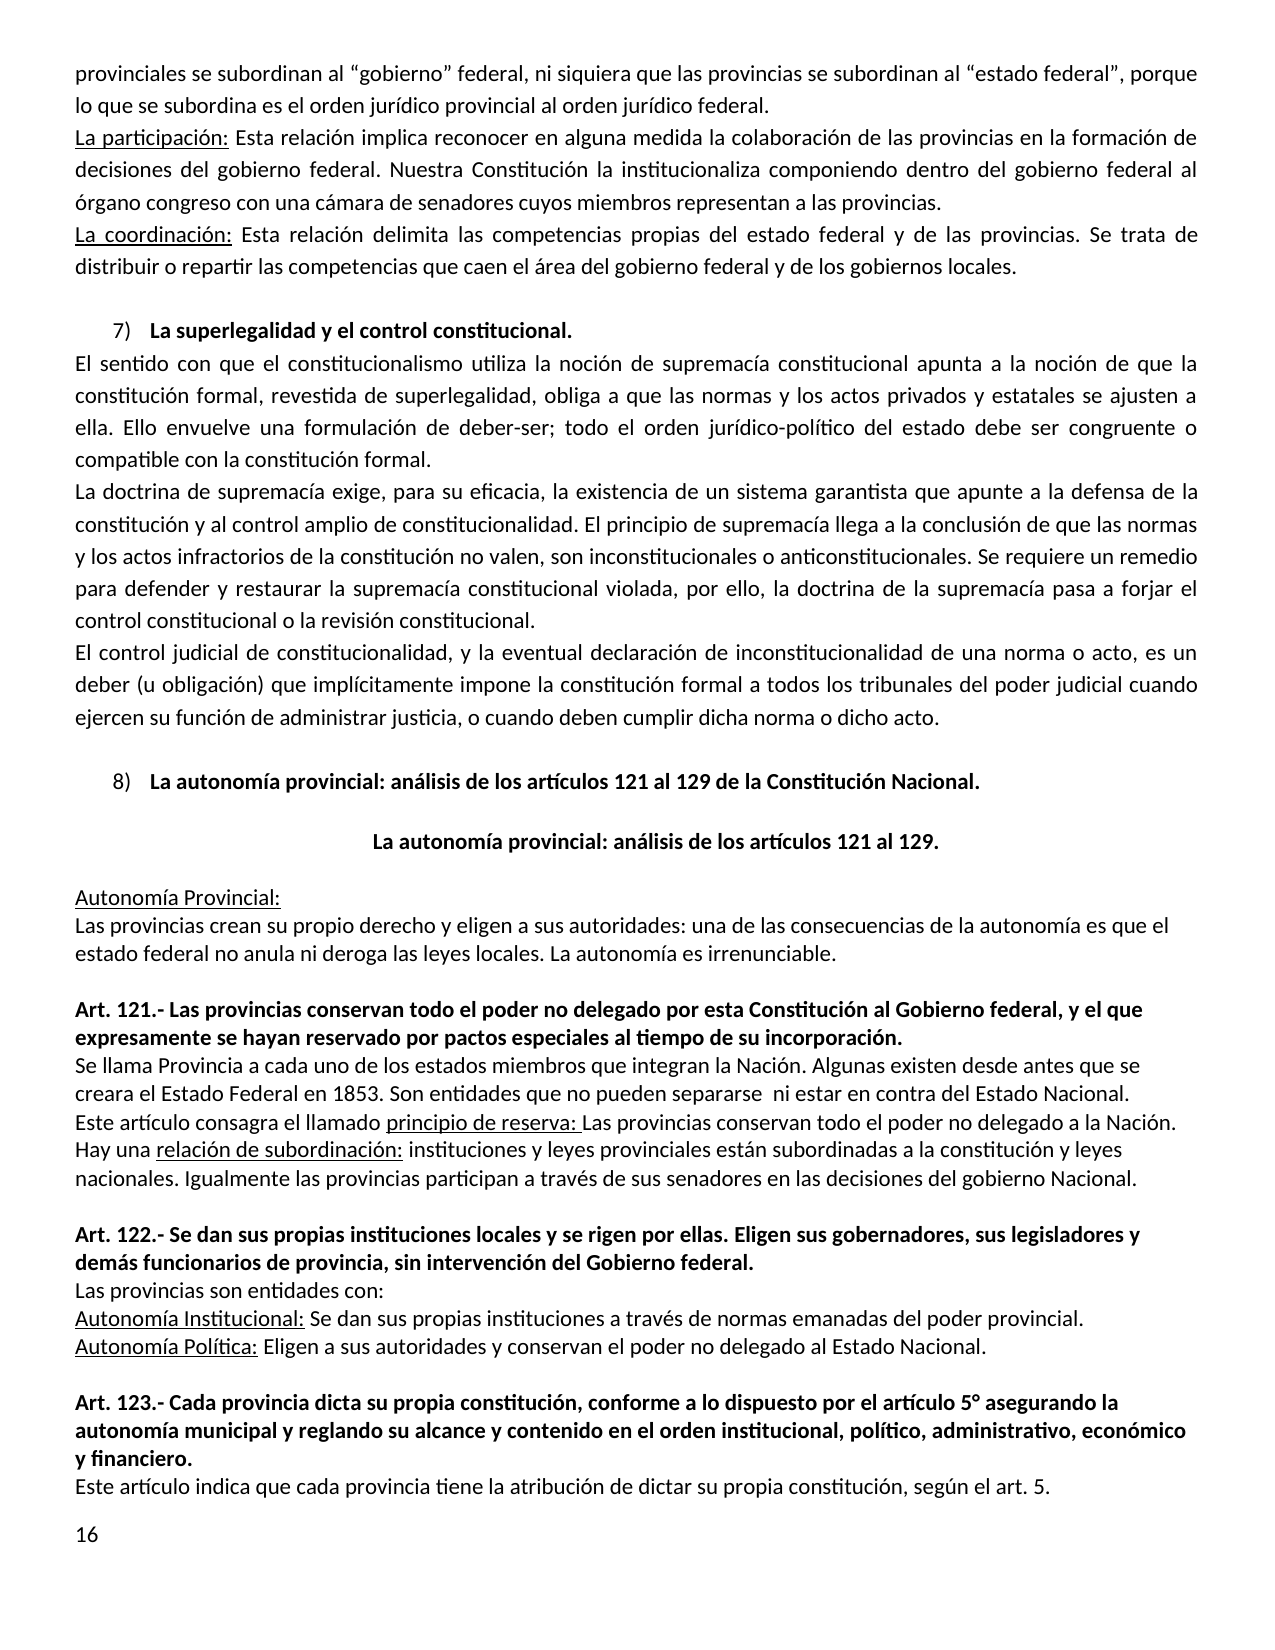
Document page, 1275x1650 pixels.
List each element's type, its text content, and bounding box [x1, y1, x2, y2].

text Hay una relación de subordinación: instituciones y leyes provinciales están subordinadas a la constitución y leyes nacionales. Igualmente las provincias participan a través de sus senadores en las decisiones del gobierno Nacional. Art. 122.- Se dan sus propias instituciones locales y se rigen por ellas. Eligen sus gobernadores, sus legisladores y demás funcionarios de provincia, sin intervención del Gobierno federal. Las provincias son entidades con: [75, 1136, 1200, 1304]
text La participación: Esta relación implica reconocer en alguna medida la colaboración de las provincias en la formación de decisiones del gobierno federal. Nuestra Constitución la institucionaliza componiendo dentro del gobierno federal al órgano congreso con una cámara de senadores cuyos miembros representan a las provincias. [75, 123, 1200, 216]
list El sentido con que el constitucionalismo utiliza la noción de supremacía constitucional apunta a la noción de que la constitución formal, revestida de superlegalidad, obliga a que las normas y los actos privados y estatales se ajusten a ella. Ello envuelve una formulación de deber-ser; todo el orden jurídico-político del estado debe ser congruente o compatible con la constitución formal. [75, 349, 1200, 473]
text Este artículo consagra el llamado principio de reserva: Las provincias conservan todo el poder no delegado a la Nación. [75, 1108, 1200, 1136]
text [75, 59, 1200, 119]
text Se llama Provincia a cada uno de los estados miembros que integran existen desde antes que se creara el Estado Federal en 1853. Son entidades que no pueden separarse ni estar en contra del Estado Nacional. [75, 1052, 1200, 1108]
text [75, 1388, 1200, 1500]
list La autonomía provincial: análisis de los artículos 121 al 129 de la Constitución Nacional. [112, 767, 1200, 795]
text Autonomía Política: Eligen a sus autoridades y conservan el poder no delegado al Estado Nacional. [75, 1332, 1200, 1360]
text Autonomía Provincial: Las provincias crean su propio derecho y eligen a sus autoridades: una de las consecuencias de la autonomía es que el estado federal no anula ni deroga las leyes locales. La autonomía es irrenunciable. [75, 883, 1200, 967]
text Autonomía Institucional: Se dan sus propias instituciones a través de normas emanadas del poder provincial. [75, 1304, 1200, 1332]
text La autonomía provincial: análisis de los artículos 121 al 129. [112, 827, 1200, 855]
text Art. 121.- Las provincias conservan todo el poder no delegado por esta Constitución al Gobierno federal, y el que expresamente se hayan reservado por pactos especiales al tiempo de su incorporación. [75, 996, 1200, 1052]
text La coordinación: Esta relación delimita las competencias propias del estado federal y de las provincias. Se trata de distribuir o repartir las competencias que caen el área del gobierno federal y de los gobiernos locales. [75, 220, 1200, 280]
list La superlegalidad y el control constitucional. [112, 317, 1200, 344]
list La doctrina de supremacía exige, para su eficacia, la existencia de un sistema garantista que apunte a la defensa de la constitución y al control amplio de constitucionalidad. El principio de supremacía llega a la conclusión de que las normas y los actos infractorios de la constitución no valen, son inconstitucionales o anticonstitucionales. Se requiere un remedio para defender y restaurar la supremacía constitucional violada, por ello, la doctrina de la supremacía pasa a forjar el control constitucional o la revisión constitucional. [75, 477, 1200, 634]
list El control judicial de constitucionalidad, y la eventual declaración de inconstitucionalidad de una norma o acto, es un deber (u obligación) que implícitamente impone la constitución formal a todos los tribunales del poder judicial cuando ejercen su función de administrar justicia, o cuando deben cumplir dicha norma o dicho acto. [75, 638, 1200, 731]
